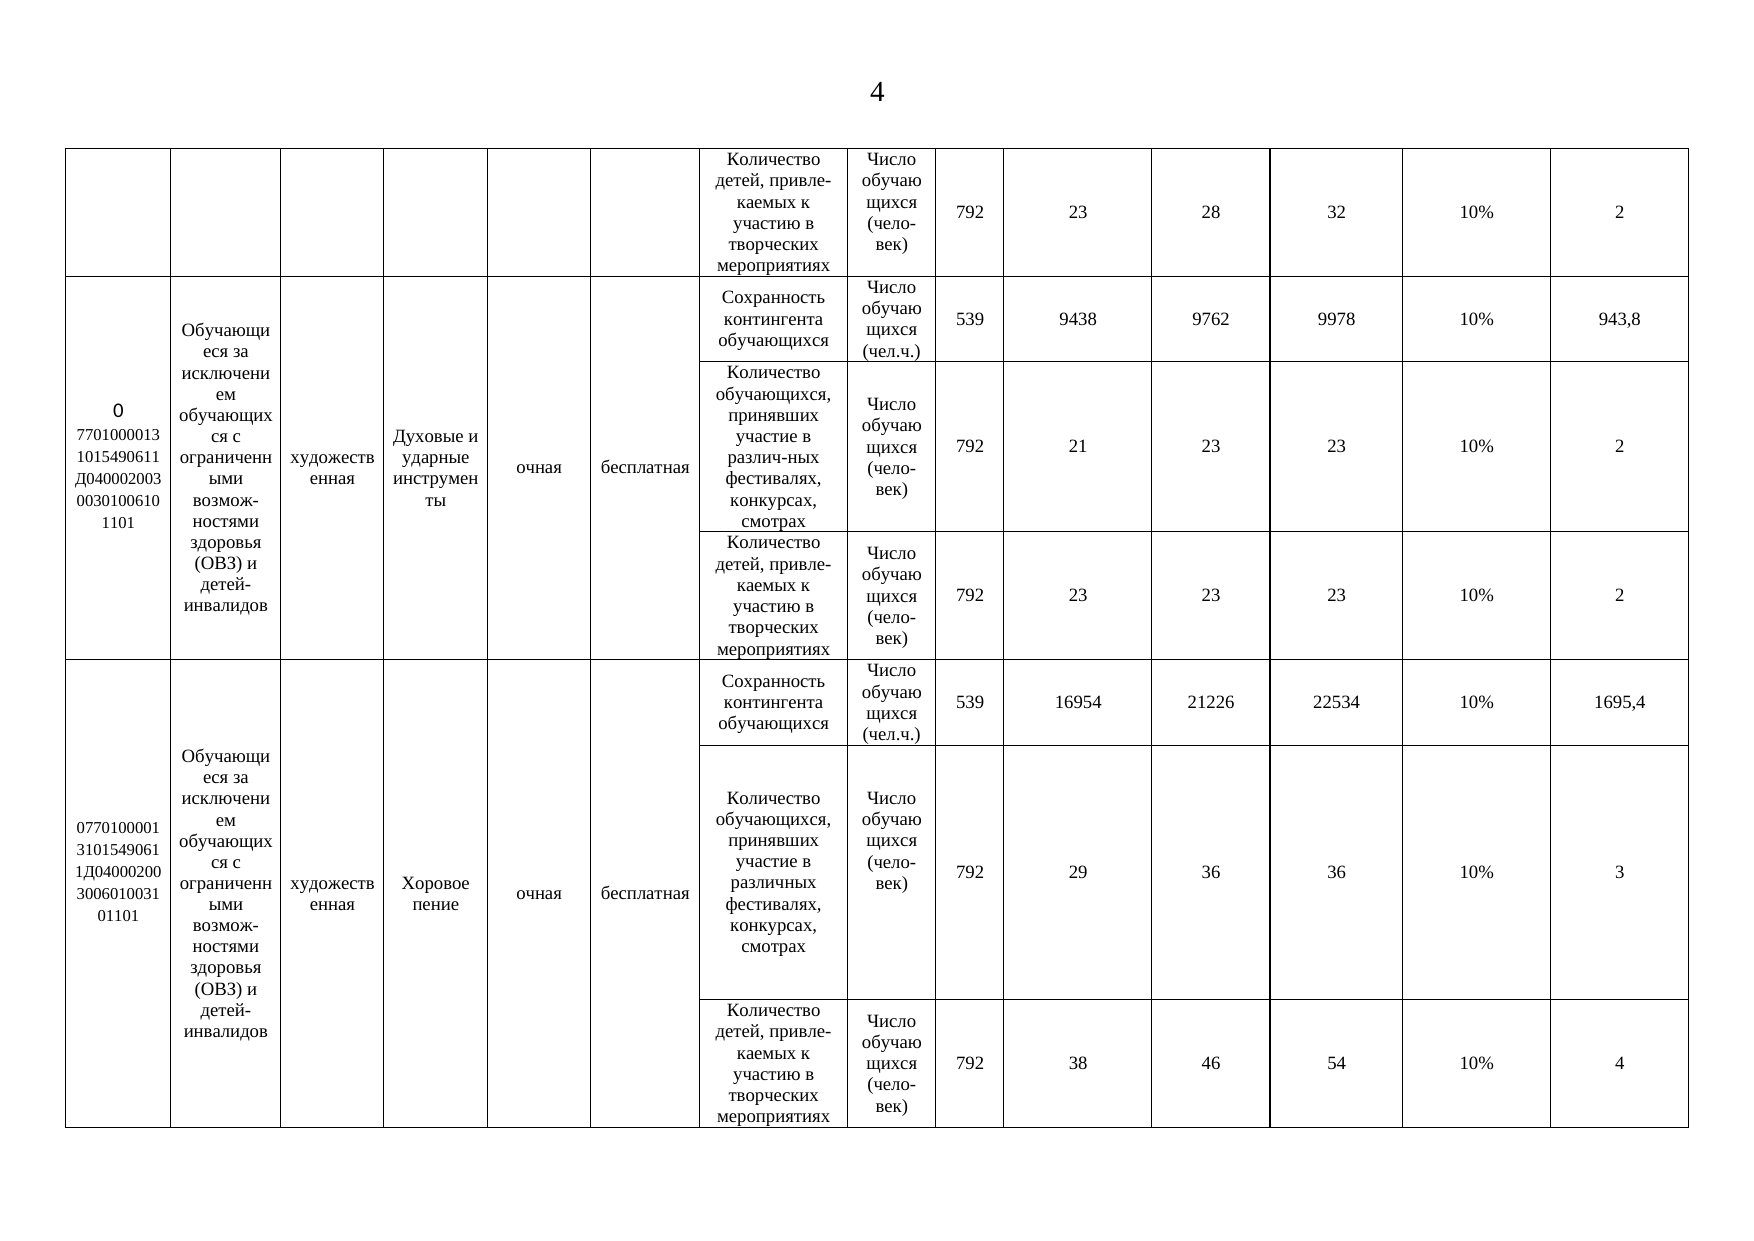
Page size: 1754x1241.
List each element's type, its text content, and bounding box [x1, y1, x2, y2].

table_cell Число обучающихся (чело-век) [848, 362, 935, 531]
table_cell Число обучающихся (чело-век) [848, 532, 935, 659]
table_cell 539 [936, 660, 1003, 744]
table_cell 2 [1551, 532, 1688, 659]
table_cell Число обучающихся (чел.ч.) [848, 660, 935, 744]
table_cell 23 [1004, 149, 1151, 276]
table_cell 46 [1152, 1000, 1269, 1127]
table_cell Число обучающихся (чело-век) [848, 1000, 935, 1127]
table_cell 10% [1403, 1000, 1550, 1127]
table_cell 23 [1271, 532, 1402, 659]
table_cell 22534 [1271, 660, 1402, 744]
table_cell 9978 [1271, 277, 1402, 361]
table_cell 2 [1551, 149, 1688, 276]
table_cell 23 [1152, 362, 1269, 531]
table_cell 16954 [1004, 660, 1151, 744]
table_cell художественная [281, 660, 383, 1127]
table_cell 28 [1152, 149, 1269, 276]
table_cell 9438 [1004, 277, 1151, 361]
table_cell Духовые и ударные инструменты [384, 277, 487, 659]
table_cell Сохранность контингента обучающихся [700, 660, 847, 744]
table_cell 10% [1403, 660, 1550, 744]
table_cell Обучающиеся за исключением обучающихся с ограниченными возмож-ностями здоровья (ОВЗ) и детей-инвалидов [171, 660, 280, 1127]
table_cell 32 [1271, 149, 1402, 276]
table_cell 9762 [1152, 277, 1269, 361]
table_cell Количество детей, привле-каемых к участию в творческих мероприятиях [700, 532, 847, 659]
table_cell 23 [1152, 532, 1269, 659]
table_cell Число обучающихся (чел.ч.) [848, 277, 935, 361]
table_cell 4 [1551, 1000, 1688, 1127]
table_cell Количество обучающихся, принявших участие в различных фестивалях, конкурсах, смотрах [700, 746, 847, 998]
table_cell 23 [1004, 532, 1151, 659]
table_cell 077010000131015490611Д04000200300601003101101 [66, 660, 170, 1127]
table_cell Количество детей, привле-каемых к участию в творческих мероприятиях [700, 1000, 847, 1127]
table_cell 792 [936, 1000, 1003, 1127]
table_cell 10% [1403, 362, 1550, 531]
table_cell 10% [1403, 532, 1550, 659]
table_cell 10% [1403, 149, 1550, 276]
table_cell 2 [1551, 362, 1688, 531]
table_cell Количество детей, привле-каемых к участию в творческих мероприятиях [700, 149, 847, 276]
table_cell 792 [936, 746, 1003, 998]
table_cell 792 [936, 532, 1003, 659]
table_cell художественная [281, 277, 383, 659]
table_cell 1695,4 [1551, 660, 1688, 744]
table_cell 077010000131015490611Д04000200300301006101101 [66, 277, 170, 659]
table_cell 10% [1403, 746, 1550, 998]
table_cell Число обучающихся (чело-век) [848, 746, 935, 998]
table_cell Обучающиеся за исключением обучающихся с ограниченными возмож-ностями здоровья (ОВЗ) и детей-инвалидов [171, 277, 280, 659]
table_cell 54 [1271, 1000, 1402, 1127]
table_cell 21 [1004, 362, 1151, 531]
table_cell 539 [936, 277, 1003, 361]
table_cell 3 [1551, 746, 1688, 998]
table_cell 38 [1004, 1000, 1151, 1127]
table_cell 21226 [1152, 660, 1269, 744]
table_cell 36 [1271, 746, 1402, 998]
table_cell 792 [936, 149, 1003, 276]
table_cell Хоровое пение [384, 660, 487, 1127]
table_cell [848, 149, 935, 276]
table_cell бесплатная [591, 660, 699, 1127]
table_cell Сохранность контингента обучающихся [700, 277, 847, 361]
table_cell 792 [936, 362, 1003, 531]
table_cell 29 [1004, 746, 1151, 998]
table_cell бесплатная [591, 277, 699, 659]
table_cell Количество обучающихся, принявших участие в различ-ных фестивалях, конкурсах, смотрах [700, 362, 847, 531]
table_cell 23 [1271, 362, 1402, 531]
table_cell 10% [1403, 277, 1550, 361]
table_cell очная [488, 660, 590, 1127]
table_cell 36 [1152, 746, 1269, 998]
table_cell 943,8 [1551, 277, 1688, 361]
table_cell очная [488, 277, 590, 659]
